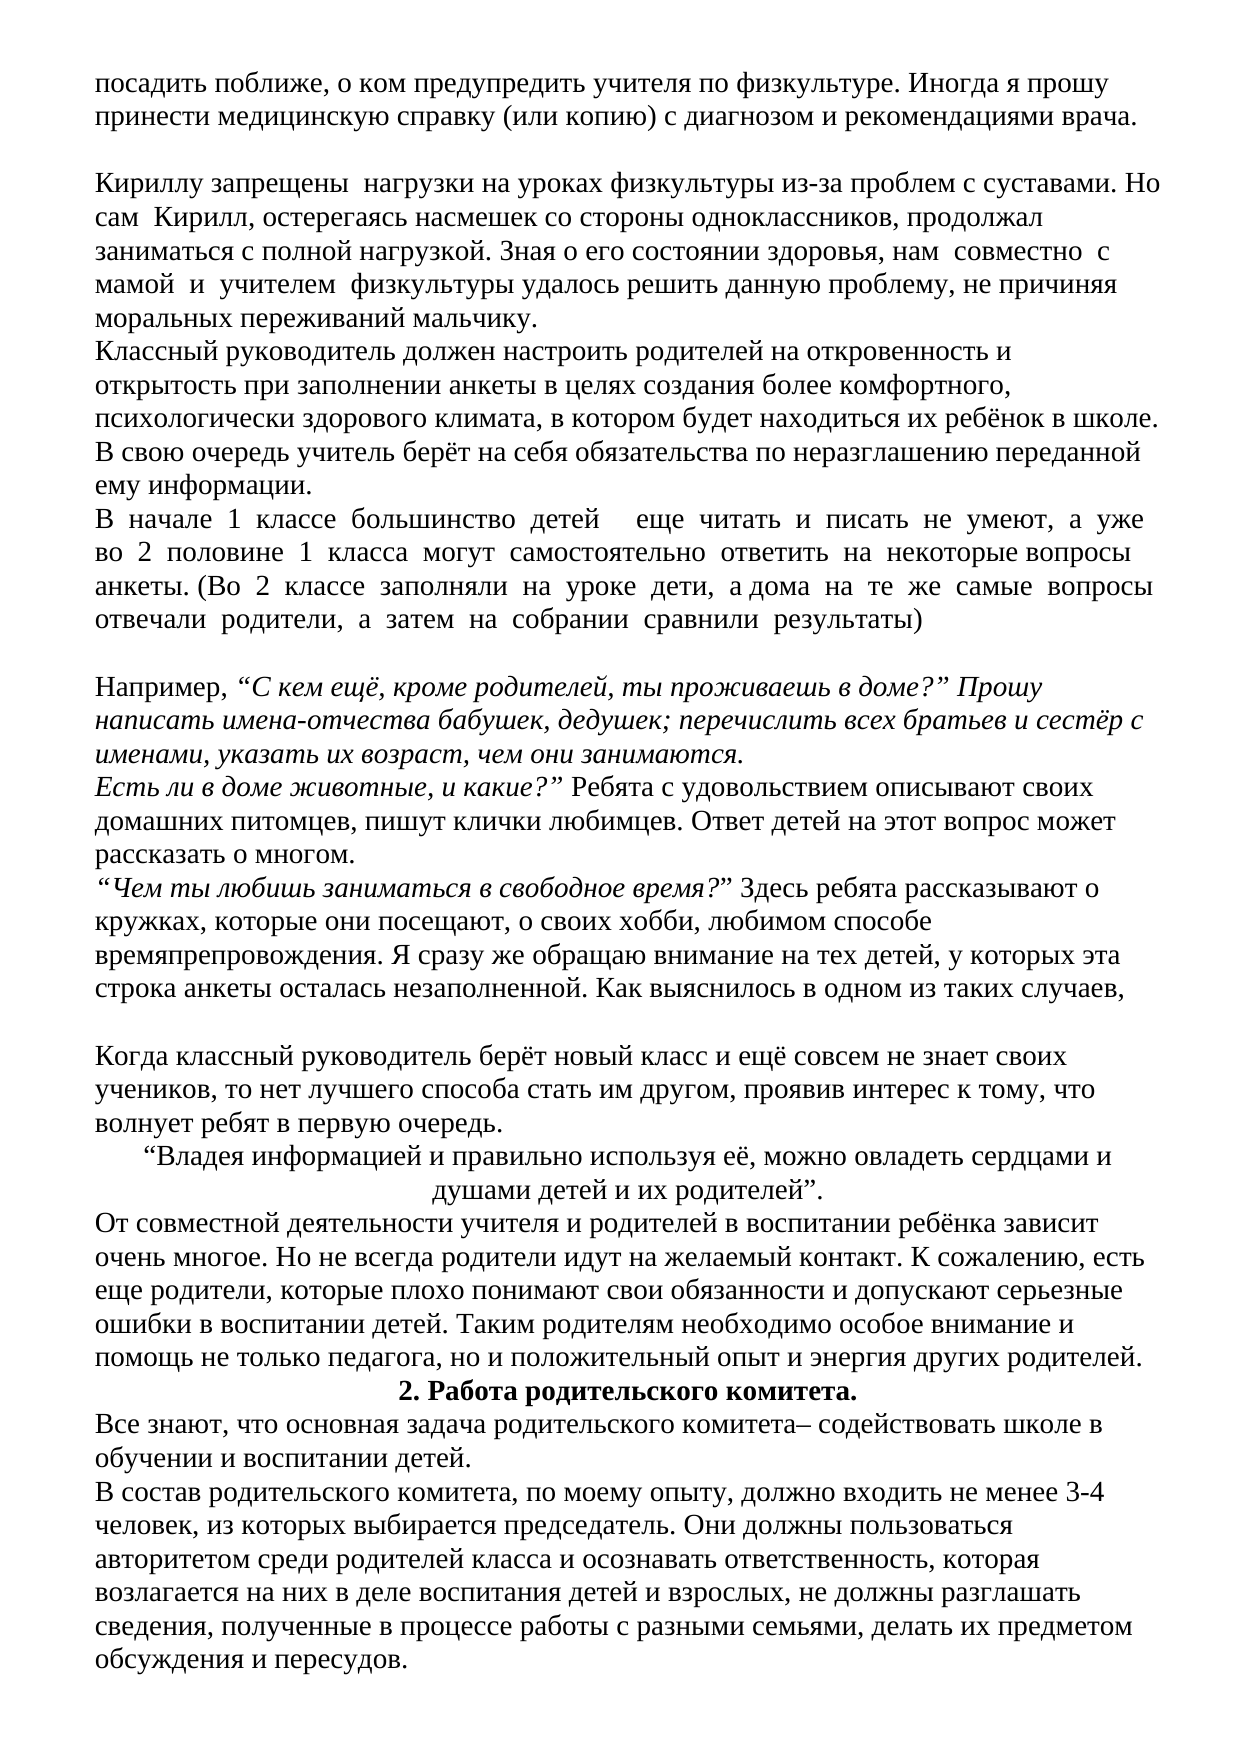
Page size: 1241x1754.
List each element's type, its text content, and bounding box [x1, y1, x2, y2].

table_cell В начале 1 классе большинство детей еще читать и писать не умеют, а уже во 2 половине 1 класса могут самостоятельно ответить на некоторые вопросы анкеты. (Во 2 классе заполняли на уроке дети, а дома на те же самые вопросы отвечали родители, а затем на собрании сравнили результаты) Например, “С кем ещё, кроме родителей, ты проживаешь в доме?” Прошу написать имена-отчества бабушек, дедушек; перечислить всех братьев и сестёр с именами, указать их возраст, чем они занимаются. Есть ли в доме животные, и какие?” Ребята с удовольствием описывают своих домашних питомцев, пишут клички любимцев. Ответ детей на этот вопрос может рассказать о многом. “Чем ты любишь заниматься в свободное время?” Здесь ребята рассказывают о кружках, которые они посещают, о своих хобби, любимом способе времяпрепровождения. Я сразу же обращаю внимание на тех детей, у которых эта строка анкеты осталась незаполненной. Как выяснилось в одном из таких случаев, Когда классный руководитель берёт новый класс и ещё совсем не знает своих учеников, то нет лучшего способа стать им другом, проявив интерес к тому, что волнует ребят в первую очередь. [83, 501, 1172, 1138]
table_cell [83, 65, 1172, 501]
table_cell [83, 1373, 1172, 1675]
table_cell “Владея информацией и правильно используя её, можно овладеть сердцами и душами детей и их родителей”. От совместной деятельности учителя и родителей в воспитании ребёнка зависит очень многое. Но не всегда родители идут на желаемый контакт. К сожалению, есть еще родители, которые плохо понимают свои обязанности и допускают серьезные ошибки в воспитании детей. Таким родителям необходимо особое внимание и помощь не только педагога, но и положительный опыт и энергия других родителей. [83, 1138, 1172, 1373]
